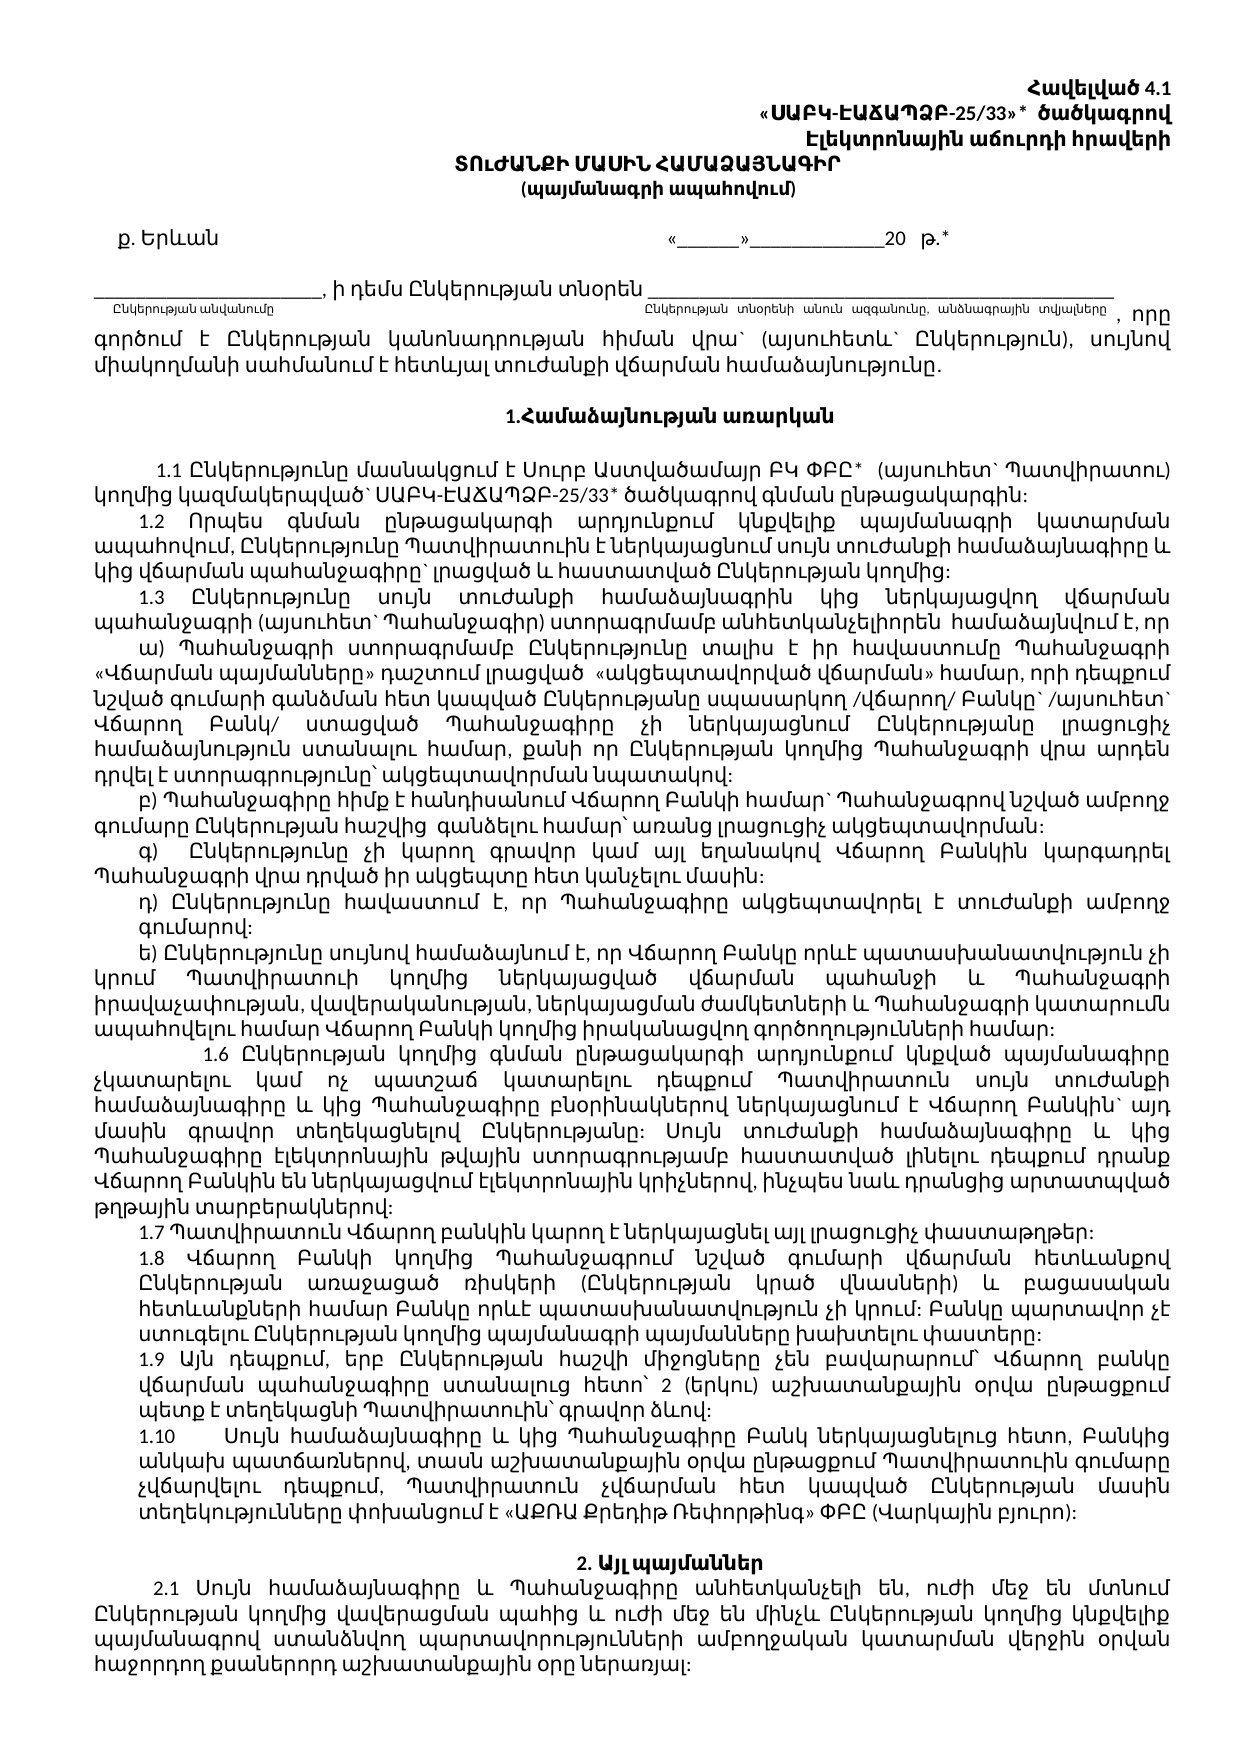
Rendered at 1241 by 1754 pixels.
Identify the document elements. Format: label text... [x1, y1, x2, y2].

text դ) Ընկերությունը հավաստում է, որ Պահանջագիրը ակցեպտավորել է տուժանքի ամբողջ գումարով: [138, 889, 1171, 940]
text ե) Ընկերությունը սույնով համաձայնում է, որ Վճարող Բանկը որևէ պատասխանատվություն չի կրում Պատվիրատուի կողմից ներկայացված վճարման պահանջի և Պահանջագրի իրավաչափության, վավերականության, ներկայացման ժամկետների և Պահանջագրի կատարումն ապահովելու համար Վճարող Բանկի կողմից իրականացվող գործողությունների համար: [94, 940, 1171, 1042]
text 1.8 Վճարող Բանկի կողմից Պահանջագրում նշված գումարի վճարման հետևանքով Ընկերության առաջացած ռիսկերի (Ընկերության կրած վնասների) և բացասական հետևանքների համար Բանկը որևէ պատասխանատվություն չի կրում: Բանկը պարտավոր չէ ստուգելու Ընկերության կողմից պայմանագրի պայմանները խախտելու փաստերը: [138, 1245, 1171, 1347]
text 2.1 Սույն համաձայնագիրը և Պահանջագիրը անհետկանչելի են, ուժի մեջ են մտնում Ընկերության կողմից վավերացման պահից և ուժի մեջ են մինչև Ընկերության կողմից կնքվելիք պայմանագրով ստանձնվող պարտավորությունների ամբողջական կատարման վերջին օրվան հաջորդող քսաներորդ աշխատանքային օրը ներառյալ: [94, 1575, 1171, 1677]
text Հավելված 4.1 [94, 75, 1171, 100]
text 1.9 Այն դեպքում, երբ Ընկերության հաշվի միջոցները չեն բավարարում՝ Վճարող բանկը վճարման պահանջագիրը ստանալուց հետո՝ 2 (երկու) աշխատանքային օրվա ընթացքում պետք է տեղեկացնի Պատվիրատուին՝ գրավոր ձևով: [138, 1347, 1171, 1423]
text 1.2 Որպես գնման ընթացակարգի արդյունքում կնքվելիք պայմանագրի կատարման ապահովում, Ընկերությունը Պատվիրատուին է ներկայացնում սույն տուժանքի համաձայնագիրը և կից վճարման պահանջագիրը` լրացված և հաստատված Ընկերության կողմից: [94, 508, 1171, 584]
text ՏՈւԺԱՆՔԻ ՄԱՍԻՆ ՀԱՄԱՁԱՅՆԱԳԻՐ [94, 151, 1171, 177]
text ______________________, ի դեմս Ընկերության տնօրեն _____________________________________________ [94, 276, 1171, 301]
text 1.3 Ընկերությունը սույն տուժանքի համաձայնագրին կից ներկայացվող վճարման պահանջագրի (այսուհետ` Պահանջագիր) ստորագրմամբ անհետկանչելիորեն համաձայնվում է, որ [94, 584, 1171, 635]
text Էլեկտրոնային աճուրդի հրավերի [94, 126, 1171, 151]
text 1.10 Սույն համաձայնագիրը և կից Պահանջագիրը Բանկ ներկայացնելուց հետո, Բանկից անկախ պատճառներով, տասն աշխատանքային օրվա ընթացքում Պատվիրատուին գումարը չվճարվելու դեպքում, Պատվիրատուն չվճարման հետ կապված Ընկերության մասին տեղեկությունները փոխանցում է «ԱՔՌԱ Քրեդիթ Ռեփորթինգ» ՓԲԸ (Վարկային բյուրո): [138, 1423, 1171, 1524]
text 1.7 Պատվիրատուն Վճարող բանկին կարող է ներկայացնել այլ լրացուցիչ փաստաթղթեր: [138, 1219, 1171, 1245]
text ա) Պահանջագրի ստորագրմամբ Ընկերությունը տալիս է իր հավաստումը Պահանջագրի «Վճարման պայմանները» դաշտում լրացված «ակցեպտավորված վճարման» համար, որի դեպքում նշված գումարի գանձման հետ կապված Ընկերությանը սպասարկող /վճարող/ Բանկը` /այսուհետ` Վճարող Բանկ/ ստացված Պահանջագիրը չի ներկայացնում Ընկերությանը լրացուցիչ համաձայնություն ստանալու համար, քանի որ Ընկերության կողմից Պահանջագրի վրա արդեն դրվել է ստորագրությունը՝ ակցեպտավորման նպատակով: [94, 635, 1171, 787]
text 1.1 Ընկերությունը մասնակցում է Սուրբ Աստվածամայր ԲԿ ՓԲԸ* (այսուհետ` Պատվիրատու) կողմից կազմակերպված` ՍԱԲԿ-ԷԱՃԱՊՁԲ-25/33* ծածկագրով գնման ընթացակարգին: [94, 457, 1171, 508]
text «ՍԱԲԿ-ԷԱՃԱՊՁԲ-25/33»* ծածկագրով [94, 100, 1171, 126]
text 2. Այլ պայմաններ [169, 1550, 1171, 1575]
text բ) Պահանջագիրը հիմք է հանդիսանում Վճարող Բանկի համար` Պահանջագրով նշված ամբողջ գումարը Ընկերության հաշվից գանձելու համար՝ առանց լրացուցիչ ակցեպտավորման: [94, 787, 1171, 838]
text գ) Ընկերությունը չի կարող գրավոր կամ այլ եղանակով Վճարող Բանկին կարգադրել Պահանջագրի վրա դրված իր ակցեպտը հետ կանչելու մասին: [94, 838, 1171, 889]
text 1.Համաձայնության առարկան [169, 403, 1171, 428]
text ք. Երևան «______»_____________20 թ.* [94, 225, 1171, 250]
text Ընկերության անվանումը Ընկերության տնօրենի անուն ազգանունը, անձնագրային տվյալները , որը գործում է Ընկերության կանոնադրության հիման վրա` (այսուհետև` Ընկերություն), սույնով միակողմանի սահմանում է հետևյալ տուժանքի վճարման համաձայնությունը. [94, 301, 1171, 377]
text 1.6 Ընկերության կողմից գնման ընթացակարգի արդյունքում կնքված պայմանագիրը չկատարելու կամ ոչ պատշաճ կատարելու դեպքում Պատվիրատուն սույն տուժանքի համաձայնագիրը և կից Պահանջագիրը բնօրինակներով ներկայացնում է Վճարող Բանկին` այդ մասին գրավոր տեղեկացնելով Ընկերությանը: Սույն տուժանքի համաձայնագիրը և կից Պահանջագիրը էլեկտրոնային թվային ստորագրությամբ հաստատված լինելու դեպքում դրանք Վճարող Բանկին են ներկայացվում էլեկտրոնային կրիչներով, ինչպես նաև դրանցից արտատպված թղթային տարբերակներով: [94, 1042, 1171, 1219]
text (պայմանագրի ապահովում) [94, 177, 1171, 199]
